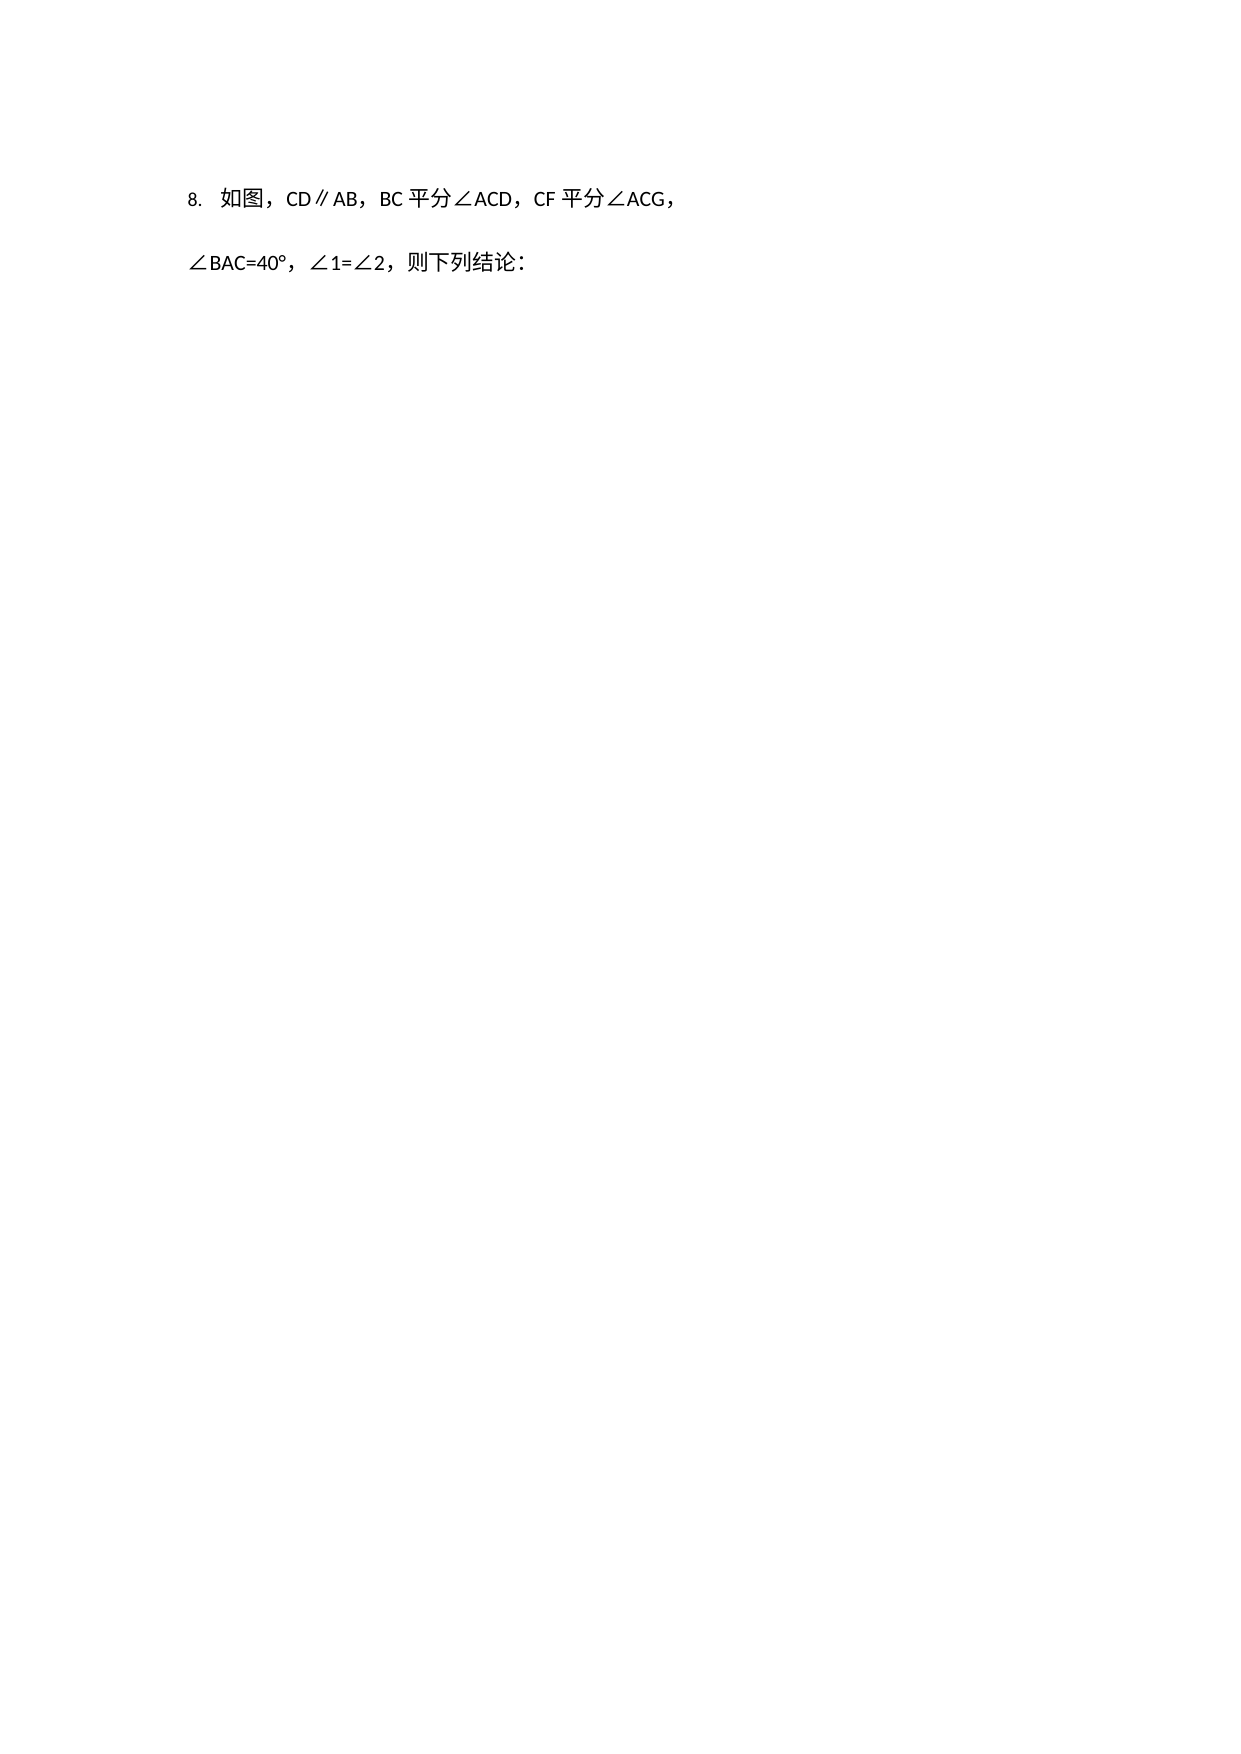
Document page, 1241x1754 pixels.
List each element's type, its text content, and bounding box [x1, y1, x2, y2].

text ∠BAC=40°，∠1=∠2，则下列结论： [187, 245, 1136, 277]
list 如图，CD∥AB，BC 平分∠ACD，CF 平分∠ACG， [187, 181, 1136, 212]
